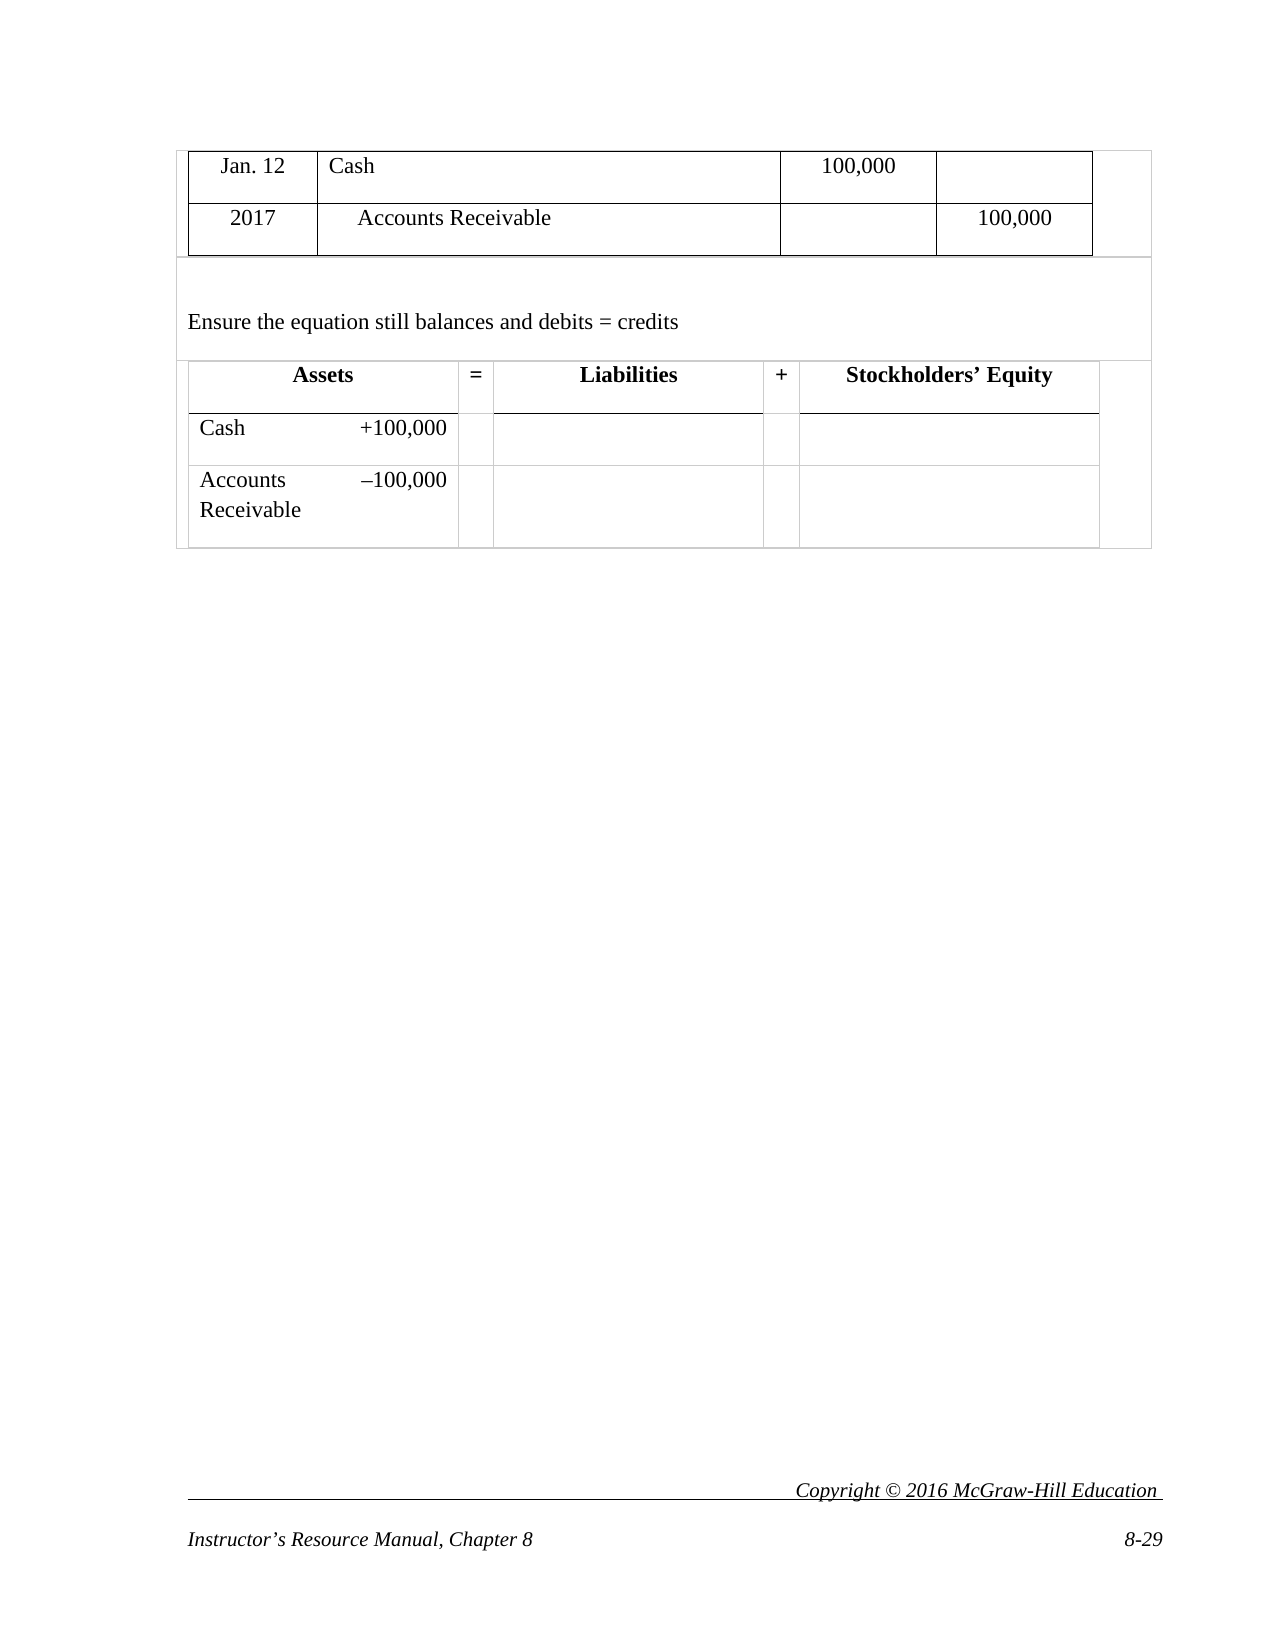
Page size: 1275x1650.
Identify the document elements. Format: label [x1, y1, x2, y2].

table_cell [800, 414, 1099, 465]
table_header [1093, 151, 1151, 256]
table_cell [494, 414, 763, 465]
table_cell [1100, 361, 1151, 548]
table_cell [189, 362, 458, 413]
table_cell [764, 362, 799, 413]
table_header [177, 151, 188, 256]
table_header [318, 204, 780, 255]
table_cell [764, 466, 799, 547]
table_cell [459, 414, 493, 465]
table_cell [800, 466, 1099, 547]
table_cell [800, 362, 1099, 413]
table_cell [459, 362, 493, 413]
table_cell [459, 466, 493, 547]
table_cell [494, 362, 763, 413]
table_header [937, 152, 1092, 203]
table_cell [494, 466, 763, 547]
table_header [318, 152, 780, 203]
table_header [781, 204, 936, 255]
table_cell [177, 258, 1151, 359]
table_header [781, 152, 936, 203]
table_header [189, 204, 317, 255]
table_header [937, 204, 1092, 255]
table_cell [764, 414, 799, 465]
table_cell [189, 414, 458, 465]
table_cell [177, 361, 188, 548]
table_header [189, 152, 317, 203]
table_cell [189, 466, 458, 547]
